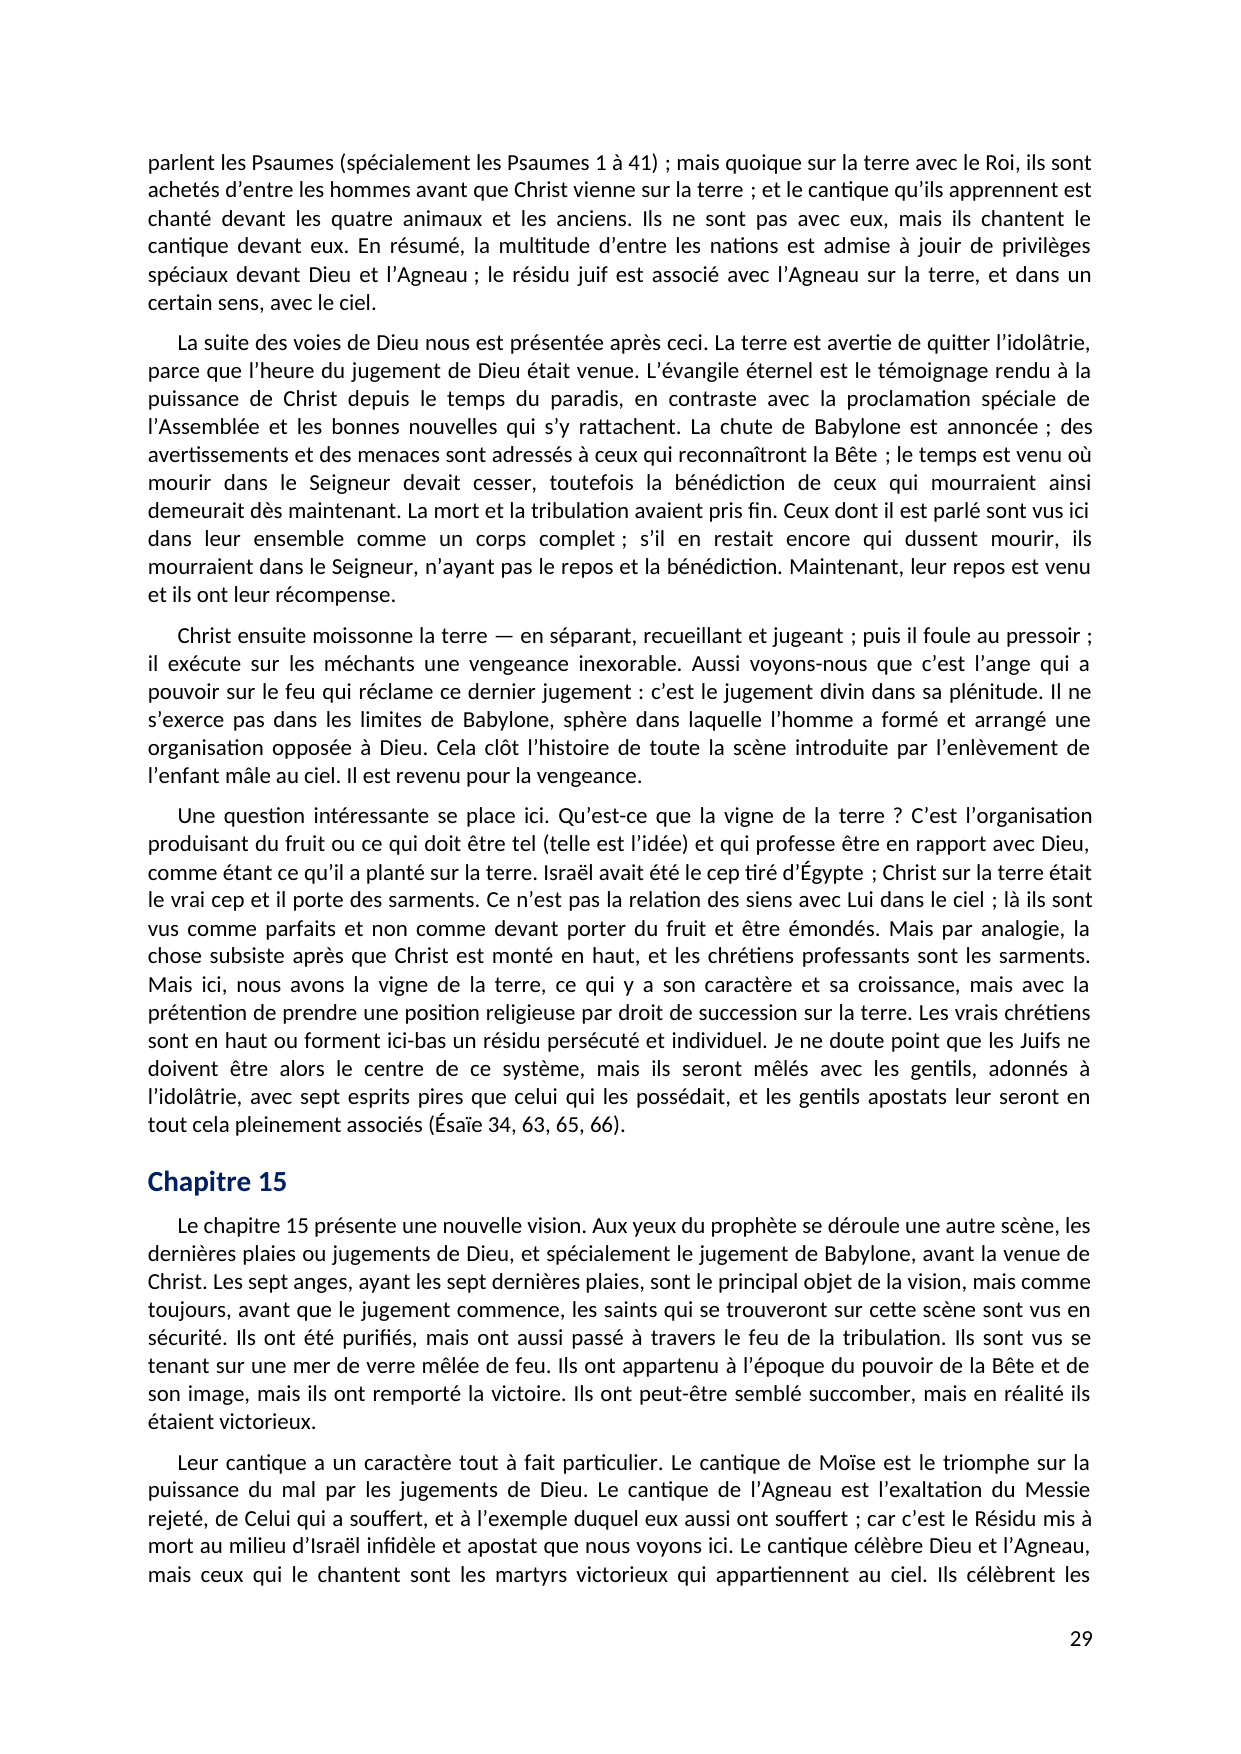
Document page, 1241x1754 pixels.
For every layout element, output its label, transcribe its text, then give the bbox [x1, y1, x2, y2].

subtitle Chapitre 15 [148, 1163, 1093, 1198]
text Le chapitre 15 présente une nouvelle vision. Aux yeux du prophète se déroule une autre scène, les dernières plaies ou jugements de Dieu, et spécialement le jugement de Babylone, avant la venue de Christ. Les sept anges, ayant les sept dernières plaies, sont le principal objet de la vision, mais comme toujours, avant que le jugement commence, les saints qui se trouveront sur cette scène sont vus en sécurité. Ils ont été purifiés, mais ont aussi passé à travers le feu de la tribulation. Ils sont vus se tenant sur une mer de verre mêlée de feu. Ils ont appartenu à l’époque du pouvoir de la Bête et de son image, mais ils ont remporté la victoire. Ils ont peut-être semblé succomber, mais en réalité ils étaient victorieux. [148, 1211, 1093, 1435]
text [148, 148, 1093, 316]
text Christ ensuite moissonne la terre — en séparant, recueillant et jugeant ; puis il foule au pressoir ; il exécute sur les méchants une vengeance inexorable. Aussi voyons-nous que c’est l’ange qui a pouvoir sur le feu qui réclame ce dernier jugement : c’est le jugement divin dans sa plénitude. Il ne s’exerce pas dans les limites de Babylone, sphère dans laquelle l’homme a formé et arrangé une organisation opposée à Dieu. Cela clôt l’histoire de toute la scène introduite par l’enlèvement de l’enfant mâle au ciel. Il est revenu pour la vengeance. [148, 621, 1093, 789]
text La suite des voies de Dieu nous est présentée après ceci. La terre est avertie de quitter l’idolâtrie, parce que l’heure du jugement de Dieu était venue. L’évangile éternel est le témoignage rendu à la puissance de Christ depuis le temps du paradis, en contraste avec la proclamation spéciale de l’Assemblée et les bonnes nouvelles qui s’y rattachent. La chute de Babylone est annoncée ; des avertissements et des menaces sont adressés à ceux qui reconnaîtront la Bête ; le temps est venu où mourir dans le Seigneur devait cesser, toutefois la bénédiction de ceux qui mourraient ainsi demeurait dès maintenant. La mort et la tribulation avaient pris fin. Ceux dont il est parlé sont vus ici dans leur ensemble comme un corps complet ; s’il en restait encore qui dussent mourir, ils mourraient dans le Seigneur, n’ayant pas le repos et la bénédiction. Maintenant, leur repos est venu et ils ont leur récompense. [148, 328, 1093, 608]
text Une question intéressante se place ici. Qu’est-ce que la vigne de la terre ? C’est l’organisation produisant du fruit ou ce qui doit être tel (telle est l’idée) et qui professe être en rapport avec Dieu, comme étant ce qu’il a planté sur la terre. Israël avait été le cep tiré d’Égypte ; Christ sur la terre était le vrai cep et il porte des sarments. Ce n’est pas la relation des siens avec Lui dans le ciel ; là ils sont vus comme parfaits et non comme devant porter du fruit et être émondés. Mais par analogie, la chose subsiste après que Christ est monté en haut, et les chrétiens professants sont les sarments. Mais ici, nous avons la vigne de la terre, ce qui y a son caractère et sa croissance, mais avec la prétention de prendre une position religieuse par droit de succession sur la terre. Les vrais chrétiens sont en haut ou forment ici-bas un résidu persécuté et individuel. Je ne doute point que les Juifs ne doivent être alors le centre de ce système, mais ils seront mêlés avec les gentils, adonnés à l’idolâtrie, avec sept esprits pires que celui qui les possédait, et les gentils apostats leur seront en tout cela pleinement associés (Ésaïe 34, 63, 65, 66). [148, 802, 1093, 1138]
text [148, 1448, 1093, 1588]
